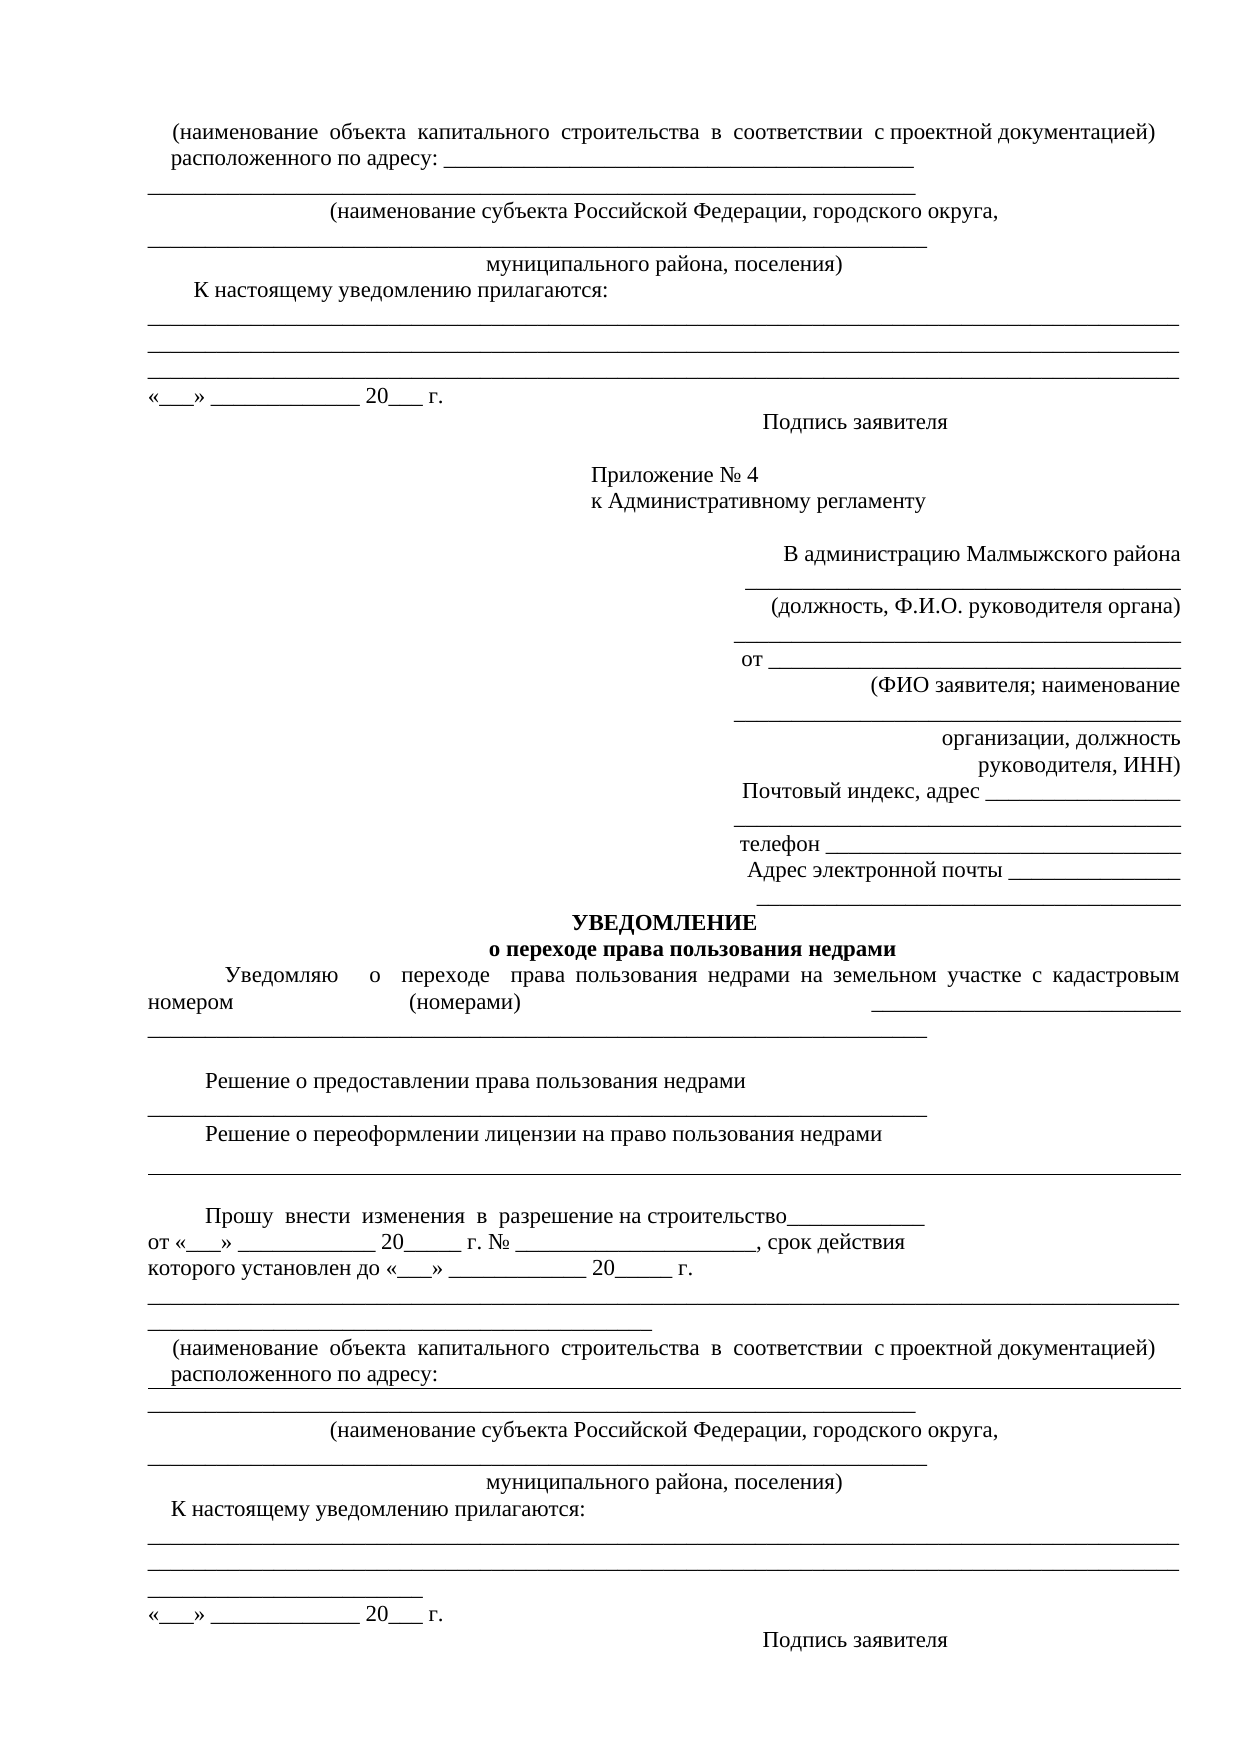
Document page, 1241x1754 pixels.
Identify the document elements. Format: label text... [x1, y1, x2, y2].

text К настоящему уведомлению прилагаются: [148, 1495, 1181, 1521]
text руководителя, ИНН) [148, 751, 1181, 777]
text расположенного по адресу: [148, 1360, 1181, 1388]
subtitle Приложение № 4 [591, 461, 1182, 487]
text (наименование субъекта Российской Федерации, городского округа, [148, 197, 1181, 223]
text (ФИО заявителя; наименование [148, 672, 1181, 698]
text Прошу внести изменения в разрешение на строительство____________ [148, 1202, 1181, 1228]
text _______________________________________ [148, 698, 1181, 724]
text Решение о предоставлении права пользования недрами [148, 1067, 1181, 1093]
text К настоящему уведомлению прилагаются: [148, 276, 1181, 303]
text Адрес электронной почты _______________ [148, 856, 1181, 882]
text «___» _____________ 20___ г. [148, 1600, 1181, 1627]
text Подпись заявителя [487, 408, 1181, 434]
text Почтовый индекс, адрес _________________ [148, 777, 1181, 803]
text В администрацию Малмыжского района [148, 540, 1181, 566]
text «___» _____________ 20___ г. [148, 382, 1181, 408]
text ______________________________________________________________________________________________________________________________________ [148, 1281, 1181, 1333]
text организации, должность [148, 724, 1181, 751]
text _______________________________________ [148, 803, 1181, 830]
text муниципального района, поселения) [148, 250, 1181, 276]
text ____________________________________________________________________ [148, 1442, 1181, 1468]
text от «___» ____________ 20_____ г. № _____________________, срок действия [148, 1228, 1181, 1254]
text ___________________________________________________________________ [148, 1389, 1181, 1416]
text Уведомляю о переходе права пользования недрами на земельном участке с кадастровым номером (номерами) ___________________________ ____________________________________________________________________ [148, 961, 1181, 1041]
text УВЕДОМЛЕНИЕ [148, 909, 1181, 935]
text Подпись заявителя [487, 1627, 1181, 1653]
text (наименование объекта капитального строительства в соответствии с проектной документацией) [148, 1333, 1181, 1360]
text (наименование субъекта Российской Федерации, городского округа, [148, 1416, 1181, 1442]
text муниципального района, поселения) [148, 1468, 1181, 1495]
text расположенного по адресу: _________________________________________ [148, 144, 1181, 171]
text _______________________________________ [148, 619, 1181, 645]
text ____________________________________________________________________ [148, 1093, 1181, 1119]
text ______________________________________ [148, 566, 1181, 592]
text ___________________________________________________________________ [148, 171, 1181, 197]
text (наименование объекта капитального строительства в соответствии с проектной документацией) [148, 118, 1181, 144]
text от ____________________________________ [148, 645, 1181, 672]
text ______________________________________________________________________________________________________________________________________________________________________________________________________________________________________________________________________________ [148, 303, 1181, 382]
text о переходе права пользования недрами [148, 935, 1181, 961]
text ____________________________________________________________________________________________________________________________________________________________________________________________________________ [148, 1521, 1181, 1600]
subtitle к Административному регламенту [591, 487, 1182, 513]
text ____________________________________________________________________ [148, 223, 1181, 250]
text Решение о переоформлении лицензии на право пользования недрами [148, 1119, 1181, 1146]
text _____________________________________ [148, 882, 1181, 909]
text телефон _______________________________ [148, 830, 1181, 856]
text которого установлен до «___» ____________ 20_____ г. [148, 1254, 1181, 1281]
text (должность, Ф.И.О. руководителя органа) [148, 592, 1181, 619]
